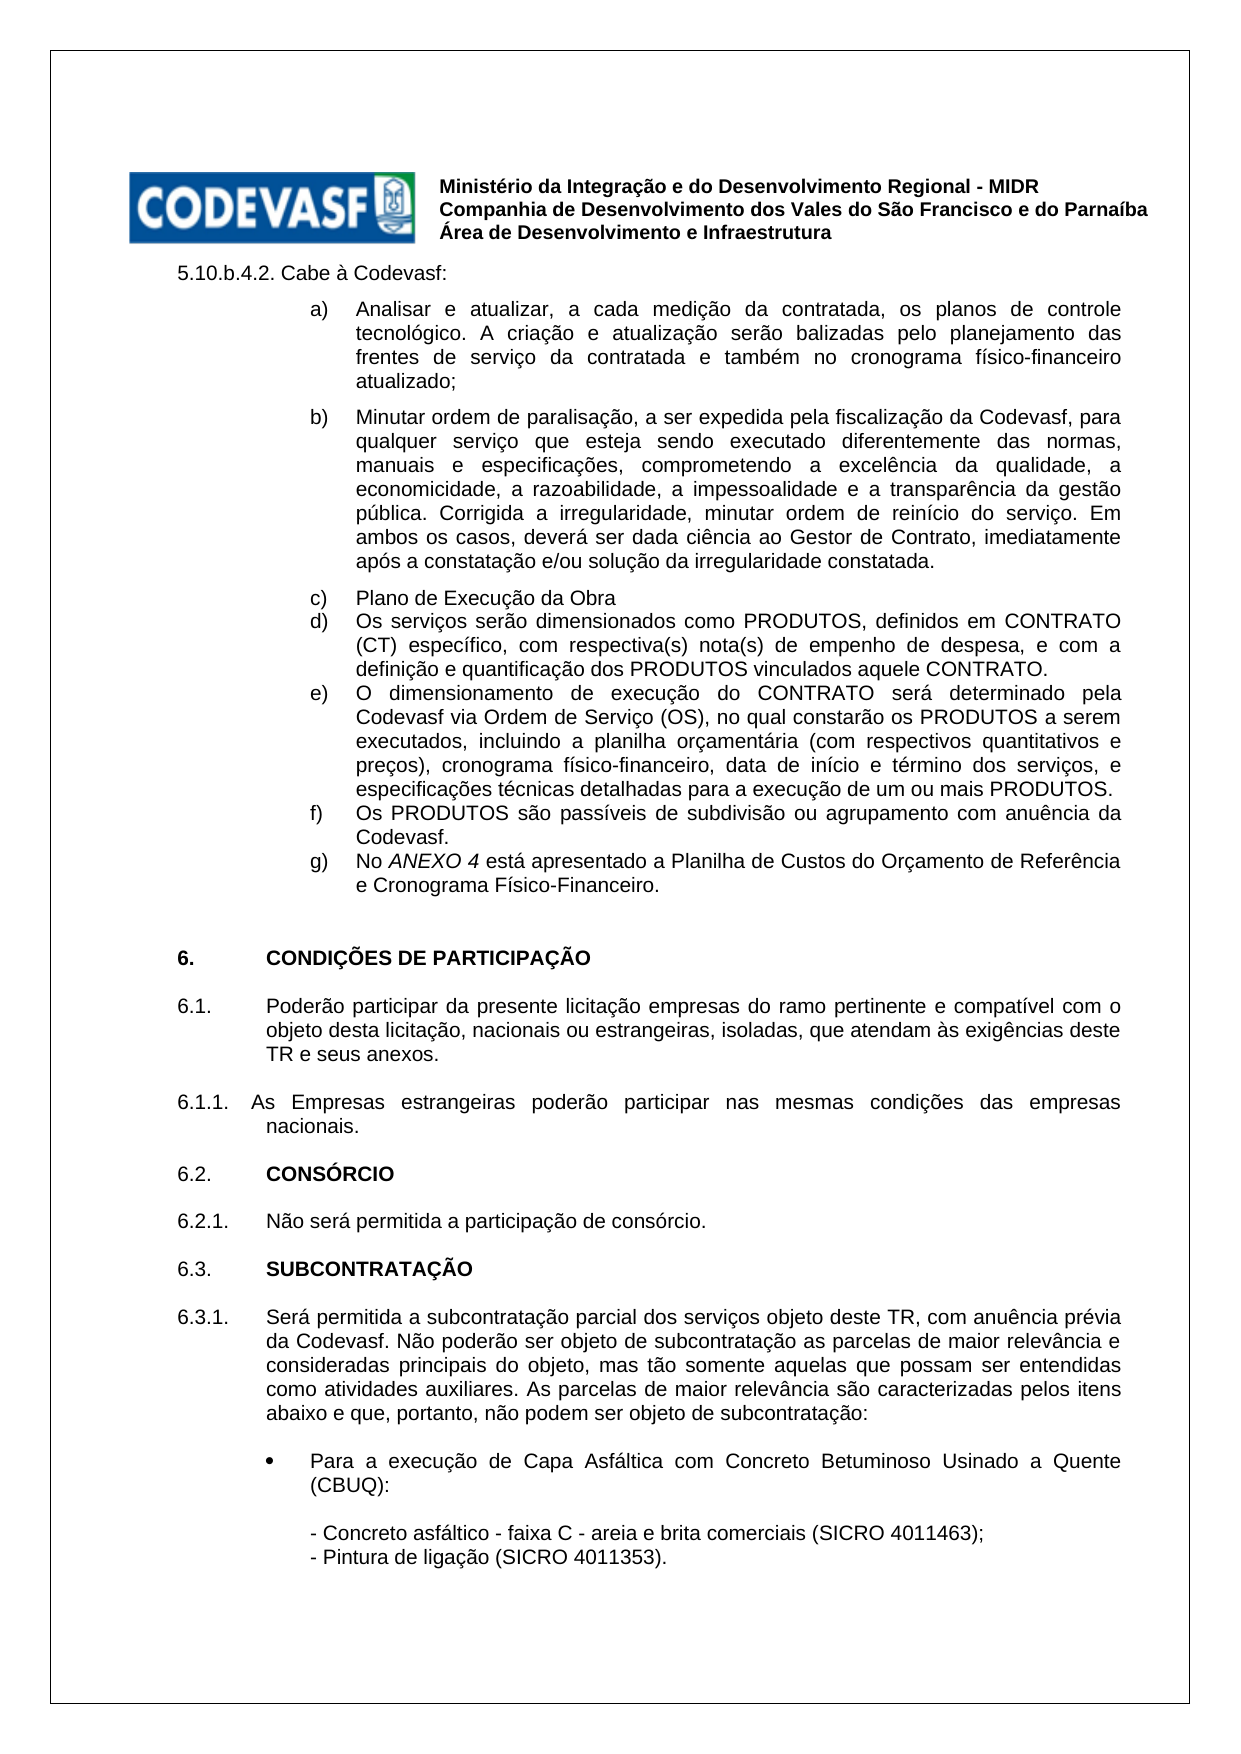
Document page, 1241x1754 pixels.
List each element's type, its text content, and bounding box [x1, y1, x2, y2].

subtitle Não será permitida a participação de consórcio. [177, 1209, 1122, 1233]
text - Concreto asfáltico - faixa C - areia e brita comerciais (SICRO 4011463); [310, 1521, 1122, 1545]
subtitle Plano de Execução da Obra [310, 585, 1122, 609]
subtitle O dimensionamento de execução do CONTRATO será determinado pela Codevasf via Ordem de Serviço (OS), no qual constarão os PRODUTOS a serem executados, incluindo a planilha orçamentária (com respectivos quantitativos e preços), cronograma físico-financeiro, data de início e término dos serviços, e especificações técnicas detalhadas para a execução de um ou mais PRODUTOS. [310, 681, 1122, 801]
list Analisar e atualizar, a cada medição da contratada, os planos de controle tecnológico. A criação e atualização serão balizadas pelo planejamento das frentes de serviço da contratada e também no cronograma físico-financeiro atualizado; [310, 297, 1122, 393]
list Minutar ordem de paralisação, a ser expedida pela fiscalização da Codevasf, para qualquer serviço que esteja sendo executado diferentemente das normas, manuais e especificações, comprometendo a excelência da qualidade, a economicidade, a razoabilidade, a impessoalidade e a transparência da gestão pública. Corrigida a irregularidade, minutar ordem de reinício do serviço. Em ambos os casos, deverá ser dada ciência ao Gestor de Contrato, imediatamente após a constatação e/ou solução da irregularidade constatada. [310, 405, 1122, 573]
subtitle Os serviços serão dimensionados como PRODUTOS, definidos em CONTRATO (CT) específico, com respectiva(s) nota(s) de empenho de despesa, e com a definição e quantificação dos PRODUTOS vinculados aquele CONTRATO. [310, 609, 1122, 681]
subtitle CONSÓRCIO [177, 1161, 1122, 1185]
subtitle Os PRODUTOS são passíveis de subdivisão ou agrupamento com anuência da Codevasf. [310, 801, 1122, 849]
picture [129, 172, 417, 246]
subtitle As Empresas estrangeiras poderão participar nas mesmas condições das empresas nacionais. [177, 1089, 1122, 1137]
list Cabe à Codevasf: [177, 260, 1122, 284]
subtitle No ANEXO 4 está apresentado a Planilha de Custos do Orçamento de Referência e Cronograma Físico-Financeiro. [310, 849, 1122, 897]
subtitle Será permitida a subcontratação parcial dos serviços objeto deste TR, com anuência prévia da Codevasf. Não poderão ser objeto de subcontratação as parcelas de maior relevância e consideradas principais do objeto, mas tão somente aquelas que possam ser entendidas como atividades auxiliares. As parcelas de maior relevância são caracterizadas pelos itens abaixo e que, portanto, não podem ser objeto de subcontratação: [177, 1305, 1122, 1425]
subtitle Poderão participar da presente licitação empresas do ramo pertinente e compatível com o objeto desta licitação, nacionais ou estrangeiras, isoladas, que atendam às exigências deste TR e seus anexos. [177, 994, 1122, 1066]
list Para a execução de Capa Asfáltica com Concreto Betuminoso Usinado a Quente (CBUQ): [266, 1449, 1122, 1497]
text - Pintura de ligação (SICRO 4011353). [310, 1545, 1122, 1569]
subtitle CONDIÇÕES DE PARTICIPAÇÃO [177, 946, 1122, 970]
subtitle SUBCONTRATAÇÃO [177, 1257, 1122, 1281]
